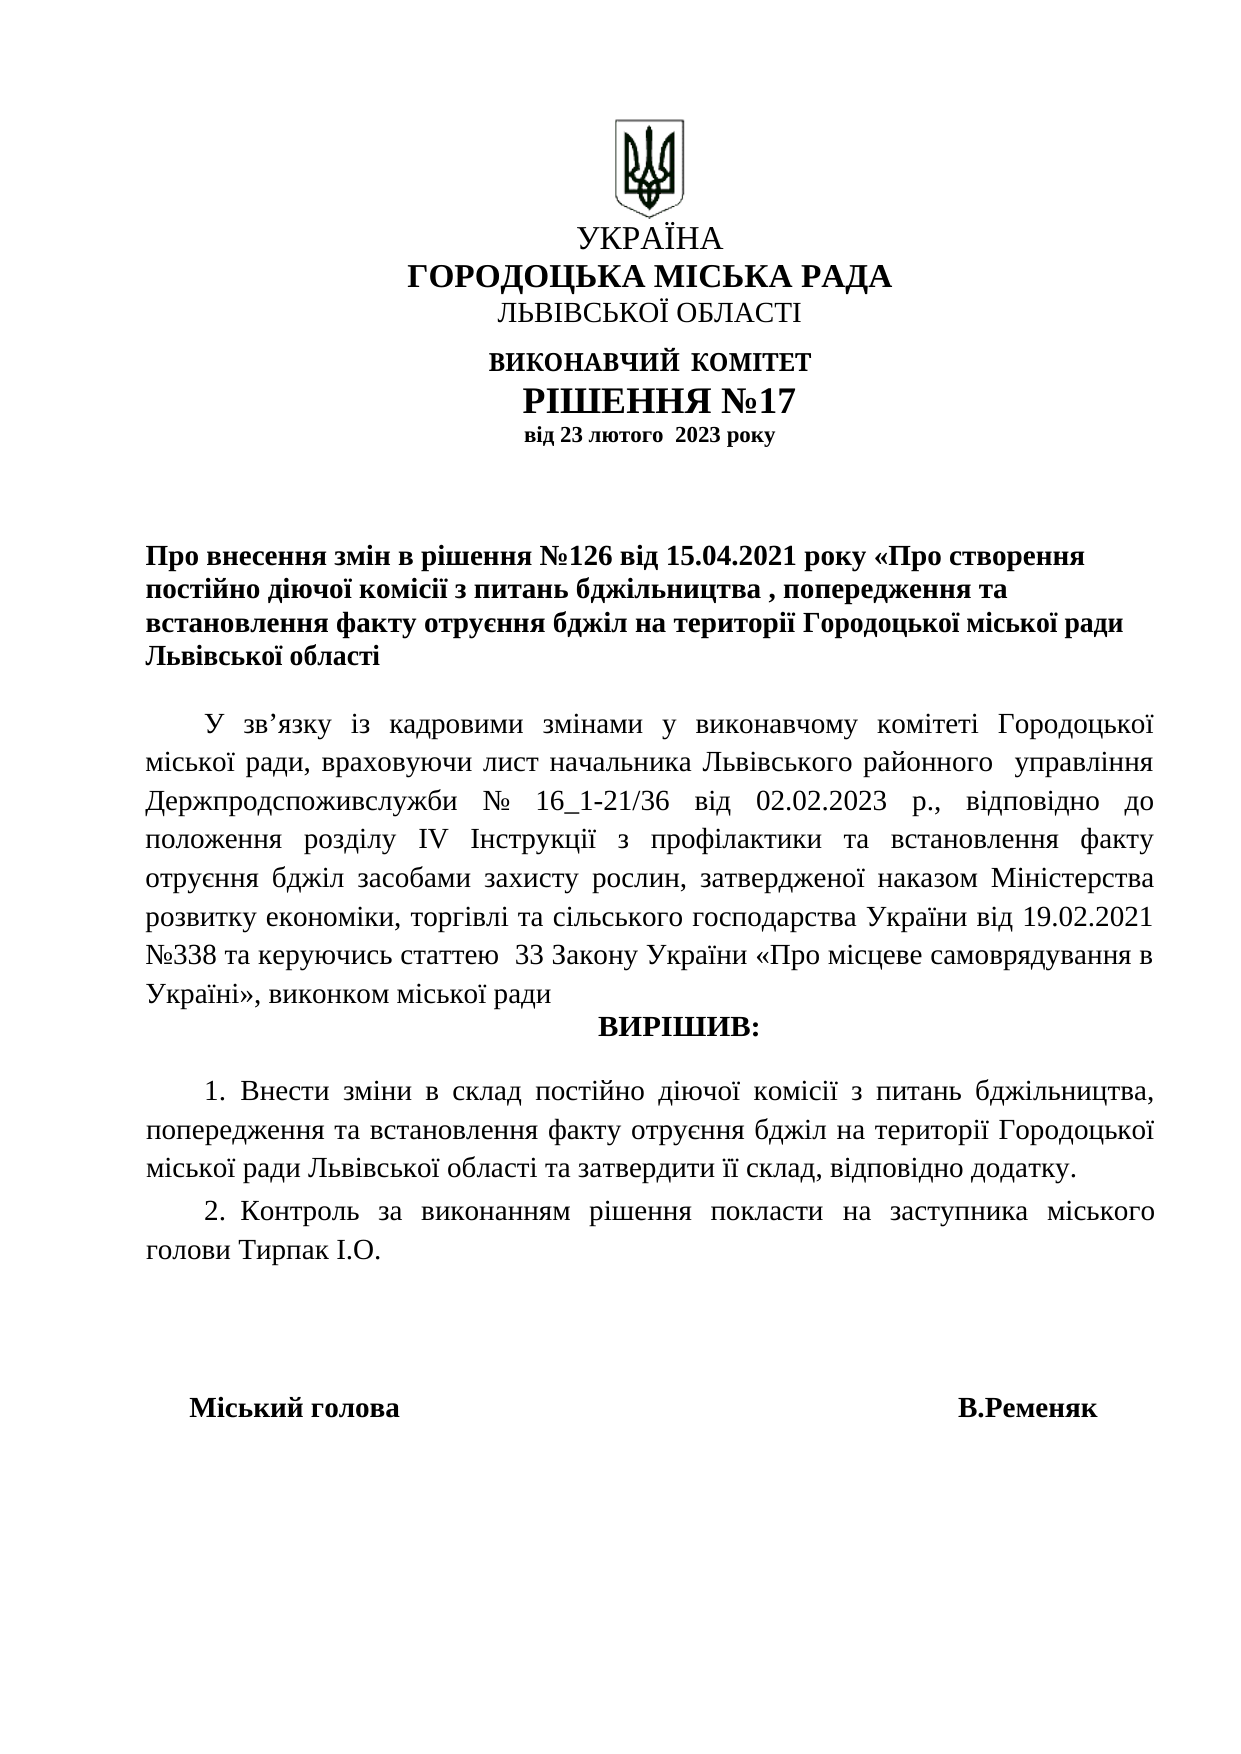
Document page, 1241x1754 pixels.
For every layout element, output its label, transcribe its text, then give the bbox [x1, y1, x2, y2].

text У зв’язку із кадровими змінами у виконавчому комітеті Городоцької міської ради, враховуючи лист начальника Львівського районного управління Держпродспоживслужби № 16_1-21/36 від 02.02.2023 р., відповідно до положення розділу IV Інструкції з профілактики та встановлення факту отруєння бджіл засобами захисту рослин, затвердженої наказом Міністерства розвитку економіки, торгівлі та сільського господарства України від 19.02.2021 №338 та керуючись статтею 33 Закону України «Про місцеве самоврядування в Україні», виконком міської ради [145, 706, 1155, 1009]
picture [614, 118, 685, 219]
text від 23 лютого 2023 року [133, 421, 1166, 447]
text УКРАЇНА [133, 218, 1166, 257]
text ЛЬВІВСЬКОЇ ОБЛАСТІ [133, 295, 1166, 328]
text РІШЕННЯ №17 [133, 378, 1186, 421]
subtitle Про внесення змін в рішення №126 від 15.04.2021 року «Про створення постійно діючої комісії з питань бджільництва , попередження та встановлення факту отруєння бджіл на території Городоцької міської ради Львівської області [145, 538, 1166, 672]
text Міський голова В.Ременяк [133, 1390, 1166, 1423]
list Контроль за виконанням рішення покласти на заступника міського голови Тирпак І.О. [146, 1193, 1155, 1266]
text ВИРІШИВ: [357, 1014, 1002, 1042]
text ВИКОНАВЧИЙ КОМІТЕТ [133, 349, 1166, 378]
text ГОРОДОЦЬКА МІСЬКА РАДА [133, 257, 1166, 295]
list Внести зміни в склад постійно діючої комісії з питань бджільництва, попередження та встановлення факту отруєння бджіл на території Городоцької міської ради Львівської області та затвердити її склад, відповідно додатку. [146, 1073, 1155, 1184]
